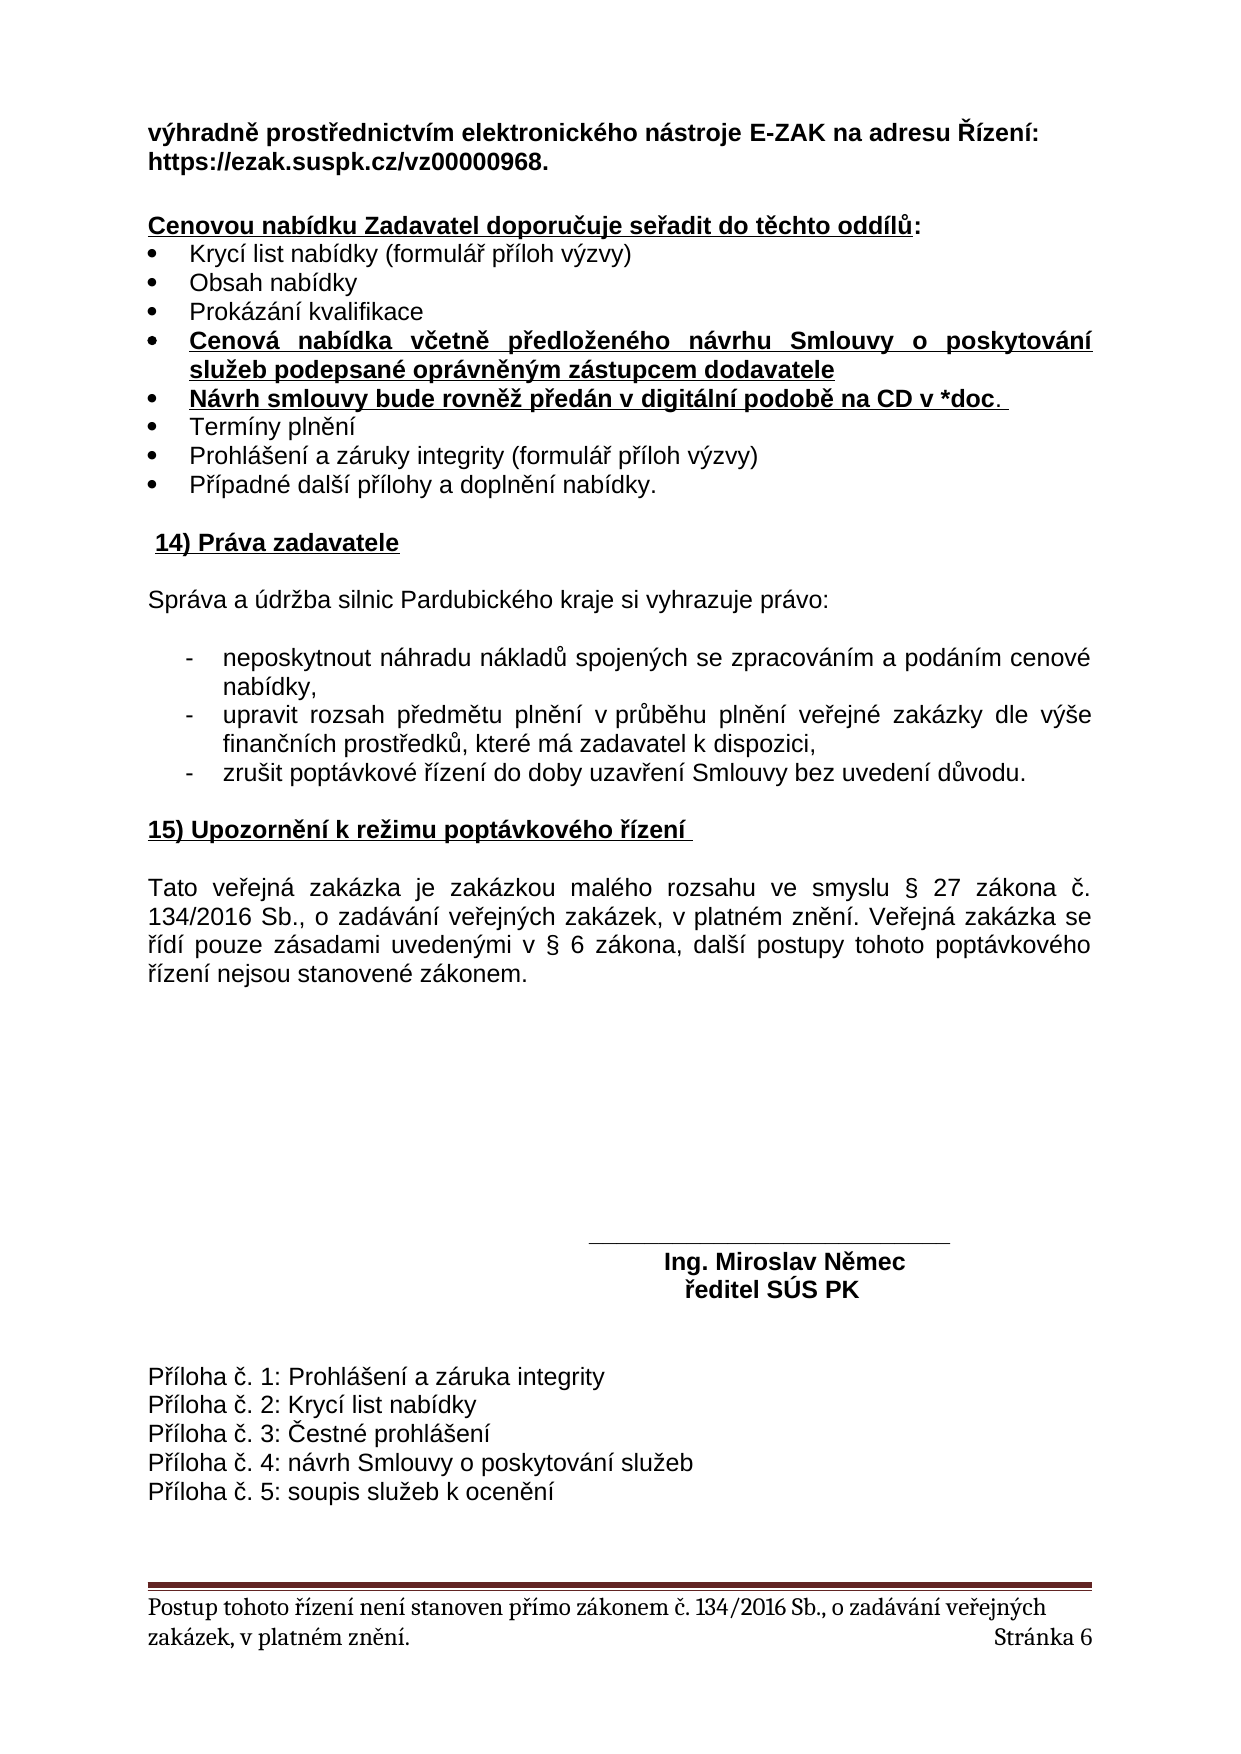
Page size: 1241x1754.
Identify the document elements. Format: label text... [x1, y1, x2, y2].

list neposkytnout náhradu nákladů spojených se zpracováním a podáním cenové nabídky, [185, 643, 1092, 700]
list upravit rozsah předmětu plnění v průběhu plnění veřejné zakázky dle výše finančních prostředků, které má zadavatel k dispozici, [185, 700, 1092, 758]
text Tato veřejná zakázka je zakázkou malého rozsahu ve smyslu § 27 zákona č. 134/2016 Sb., o zadávání veřejných zakázek, v platném znění. Veřejná zakázka se řídí pouze zásadami uvedenými v § 6 zákona, další postupy tohoto poptávkového řízení nejsou stanovené zákonem. [148, 873, 1092, 988]
list Prokázání kvalifikace [148, 297, 1092, 326]
text Příloha č. 5: soupis služeb k ocenění [148, 1476, 1092, 1505]
list Prohlášení a záruky integrity (formulář příloh výzvy) [148, 441, 1092, 470]
text 14) Práva zadavatele [148, 528, 1092, 556]
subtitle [148, 118, 1092, 176]
text 15) Upozornění k režimu poptávkového řízení [148, 815, 1092, 844]
text Správa a údržba silnic Pardubického kraje si vyhrazuje právo: [148, 585, 1092, 614]
list Krycí list nabídky (formulář příloh výzvy) [148, 239, 1092, 268]
list Termíny plnění [148, 412, 1092, 441]
text Cenovou nabídku Zadavatel doporučuje seřadit do těchto oddílů: [148, 211, 1092, 239]
list Návrh smlouvy bude rovněž předán v digitální podobě na CD v *doc. [148, 383, 1092, 412]
list Obsah nabídky [148, 268, 1092, 297]
list Případné další přílohy a doplnění nabídky. [148, 470, 1092, 499]
text __________________________ [148, 1218, 1092, 1246]
text Příloha č. 1: Prohlášení a záruka integrity [148, 1361, 1092, 1390]
list zrušit poptávkové řízení do doby uzavření Smlouvy bez uvedení důvodu. [185, 758, 1092, 786]
list Cenová nabídka včetně předloženého návrhu Smlouvy o poskytování služeb podepsané oprávněným zástupcem dodavatele [148, 326, 1092, 383]
text Ing. Miroslav Němec [148, 1246, 1092, 1275]
text Příloha č. 3: Čestné prohlášení [148, 1419, 1092, 1448]
text ředitel SÚS PK [148, 1275, 1092, 1304]
text Příloha č. 4: návrh Smlouvy o poskytování služeb [148, 1448, 1092, 1476]
text Příloha č. 2: Krycí list nabídky [148, 1390, 1092, 1419]
